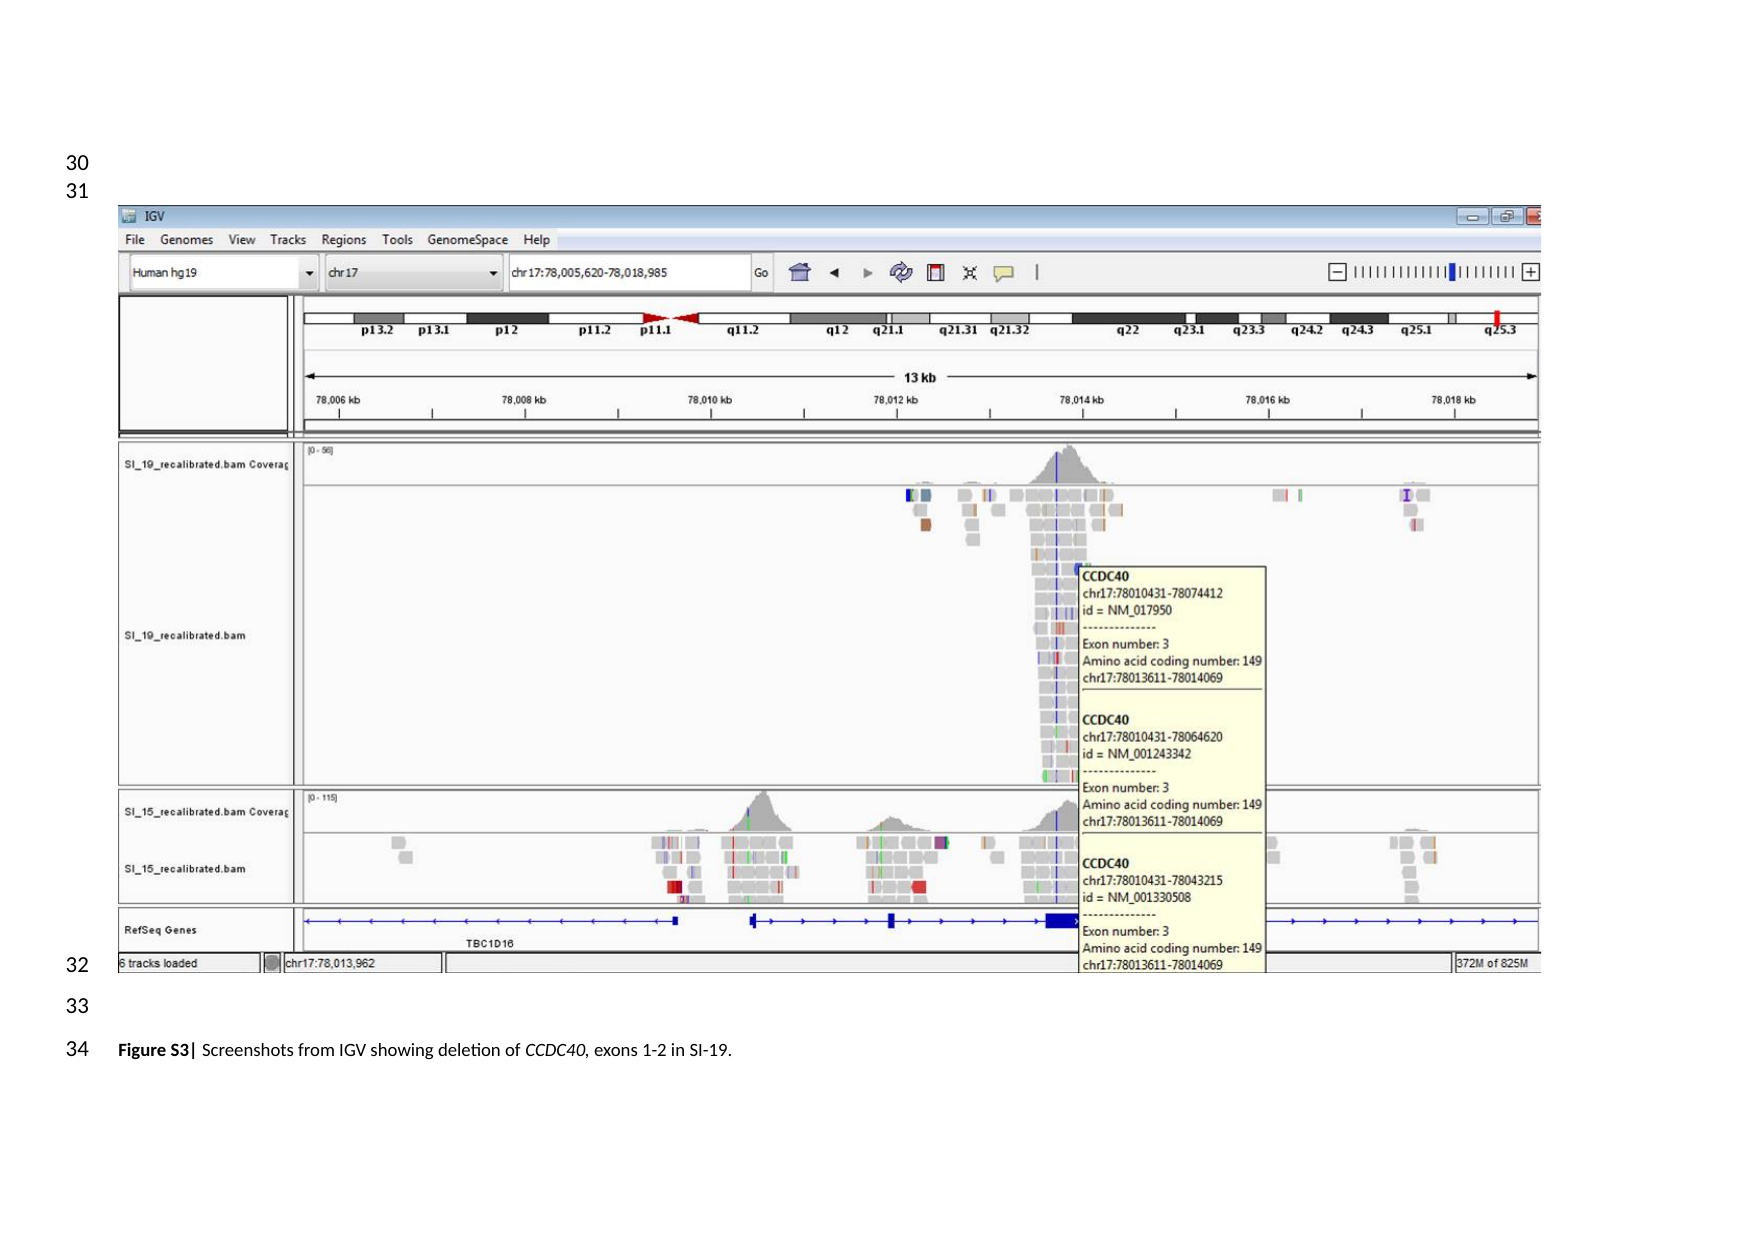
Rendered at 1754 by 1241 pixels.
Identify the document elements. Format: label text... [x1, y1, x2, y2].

text Figure S3| Screenshots from IGV showing deletion of CCDC40, exons 1-2 in SI-19. [118, 1038, 1606, 1061]
picture [118, 205, 1542, 973]
